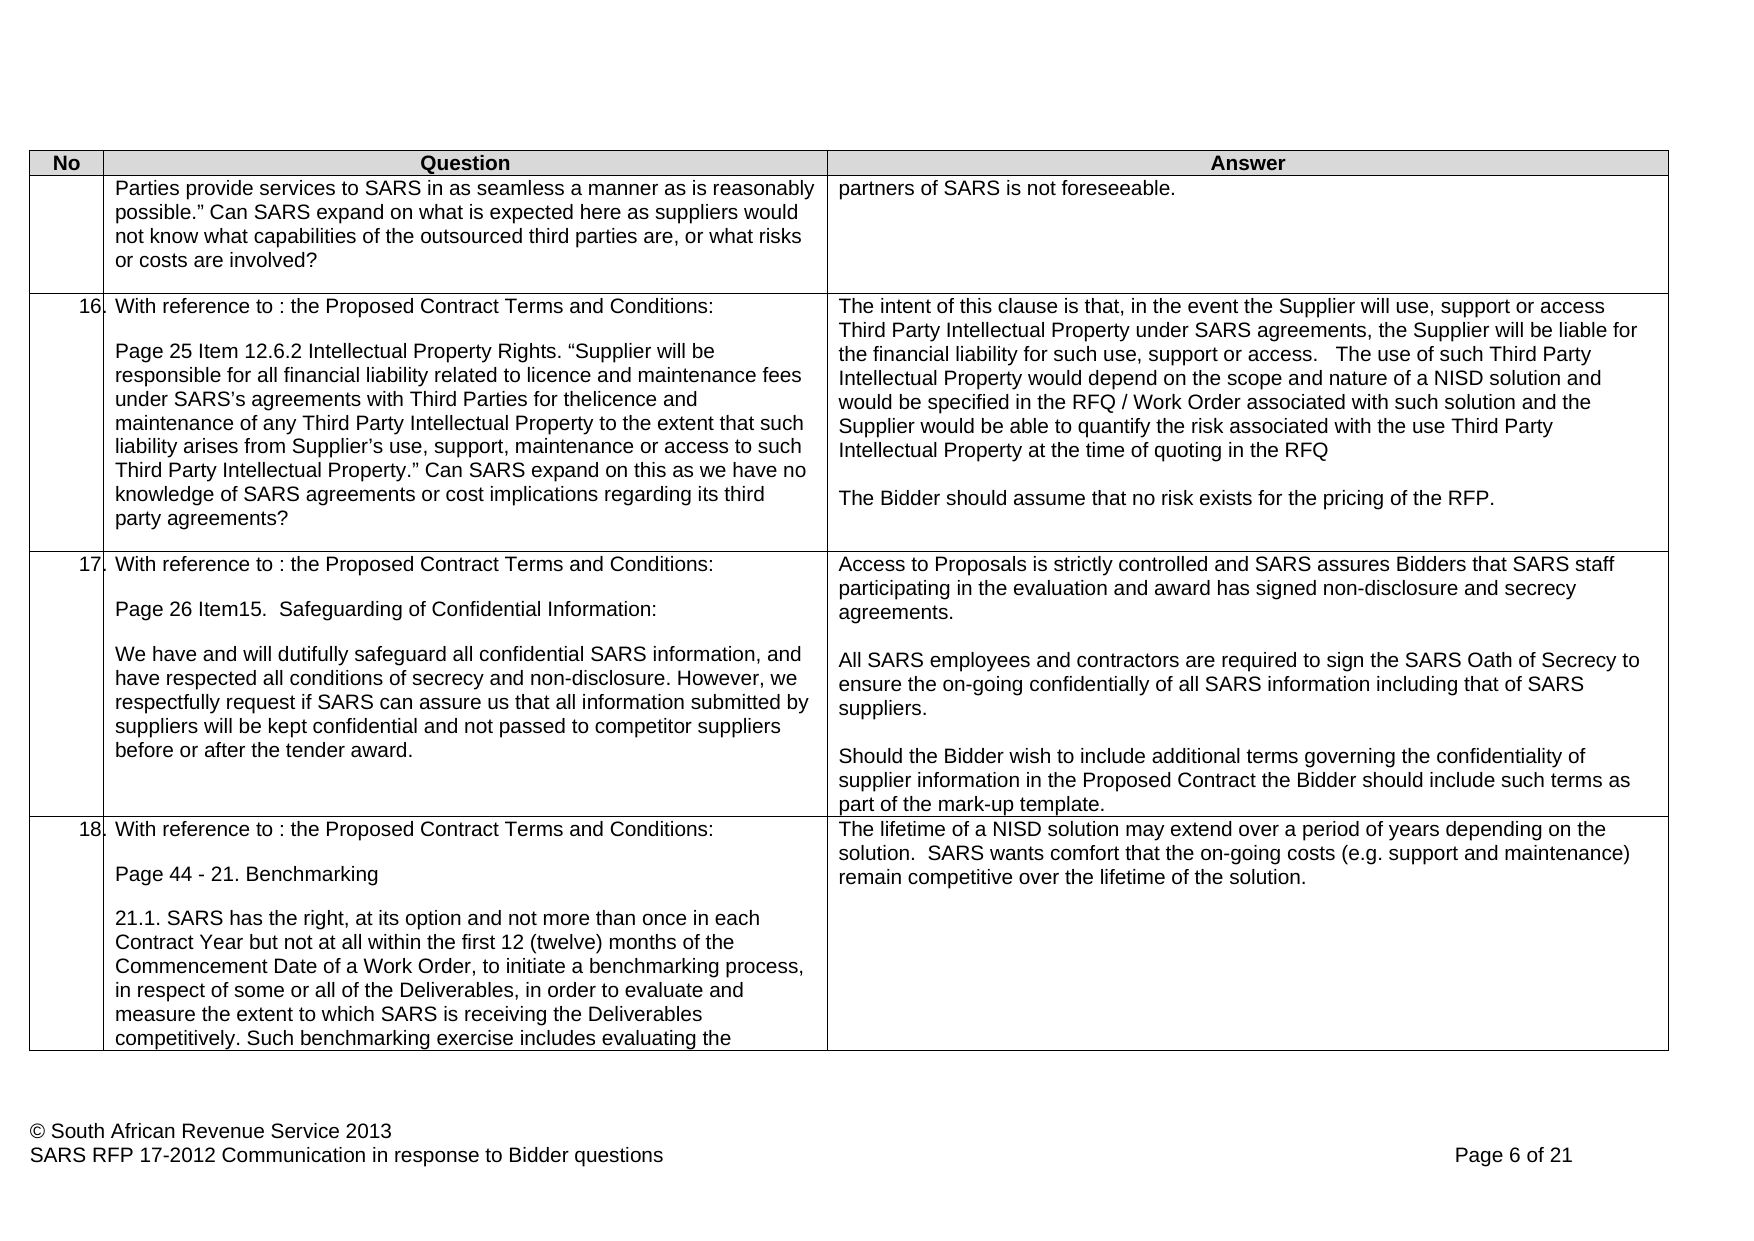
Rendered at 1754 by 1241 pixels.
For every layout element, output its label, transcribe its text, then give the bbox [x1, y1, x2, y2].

table_cell [30, 294, 103, 551]
table_cell [30, 176, 103, 293]
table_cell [104, 176, 827, 293]
table_header Question [104, 151, 827, 175]
table_header Answer [828, 151, 1668, 175]
table_header No [30, 151, 103, 175]
table_cell [30, 552, 103, 816]
table_cell [30, 817, 103, 1050]
table_cell Access to Proposals is strictly controlled and SARS assures Bidders that SARS staff participating in the evaluation and award has signed non-disclosure and secrecy agreements. All SARS employees and contractors are required to sign the SARS Oath of Secrecy to ensure the on-going confidentially of all SARS information including that of SARS suppliers. Should the Bidder wish to include additional terms governing the confidentiality of supplier information in the Proposed Contract the Bidder should include such terms as part of the mark-up template. [828, 552, 1668, 816]
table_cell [104, 817, 827, 1050]
table_cell The intent of this clause is that, in the event the Supplier will use, support or access Third Party Intellectual Property under SARS agreements, the Supplier will be liable for the financial liability for such use, support or access. The use of such Third Party Intellectual Property would depend on the scope and nature of a NISD solution and would be specified in the RFQ / Work Order associated with such solution and the Supplier would be able to quantify the risk associated with the use Third Party Intellectual Property at the time of quoting in the RFQ The Bidder should assume that no risk exists for the pricing of the RFP. [828, 294, 1668, 551]
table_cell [828, 817, 1668, 1050]
table_cell With reference to : the Proposed Contract Terms and Conditions: Page 26 Item15. Safeguarding of Confidential Information: We have and will dutifully safeguard all confidential SARS information, and have respected all conditions of secrecy and non-disclosure. However, we respectfully request if SARS can assure us that all information submitted by suppliers will be kept confidential and not passed to competitor suppliers before or after the tender award. [104, 552, 827, 816]
table_cell With reference to : the Proposed Contract Terms and Conditions: Page 25 Item 12.6.2 Intellectual Property Rights. “Supplier will be responsible for all financial liability related to licence and maintenance fees under SARS’s agreements with Third Parties for thelicence and maintenance of any Third Party Intellectual Property to the extent that such liability arises from Supplier’s use, support, maintenance or access to such Third Party Intellectual Property.” Can SARS expand on this as we have no knowledge of SARS agreements or cost implications regarding its third party agreements? [104, 294, 827, 551]
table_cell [828, 176, 1668, 293]
